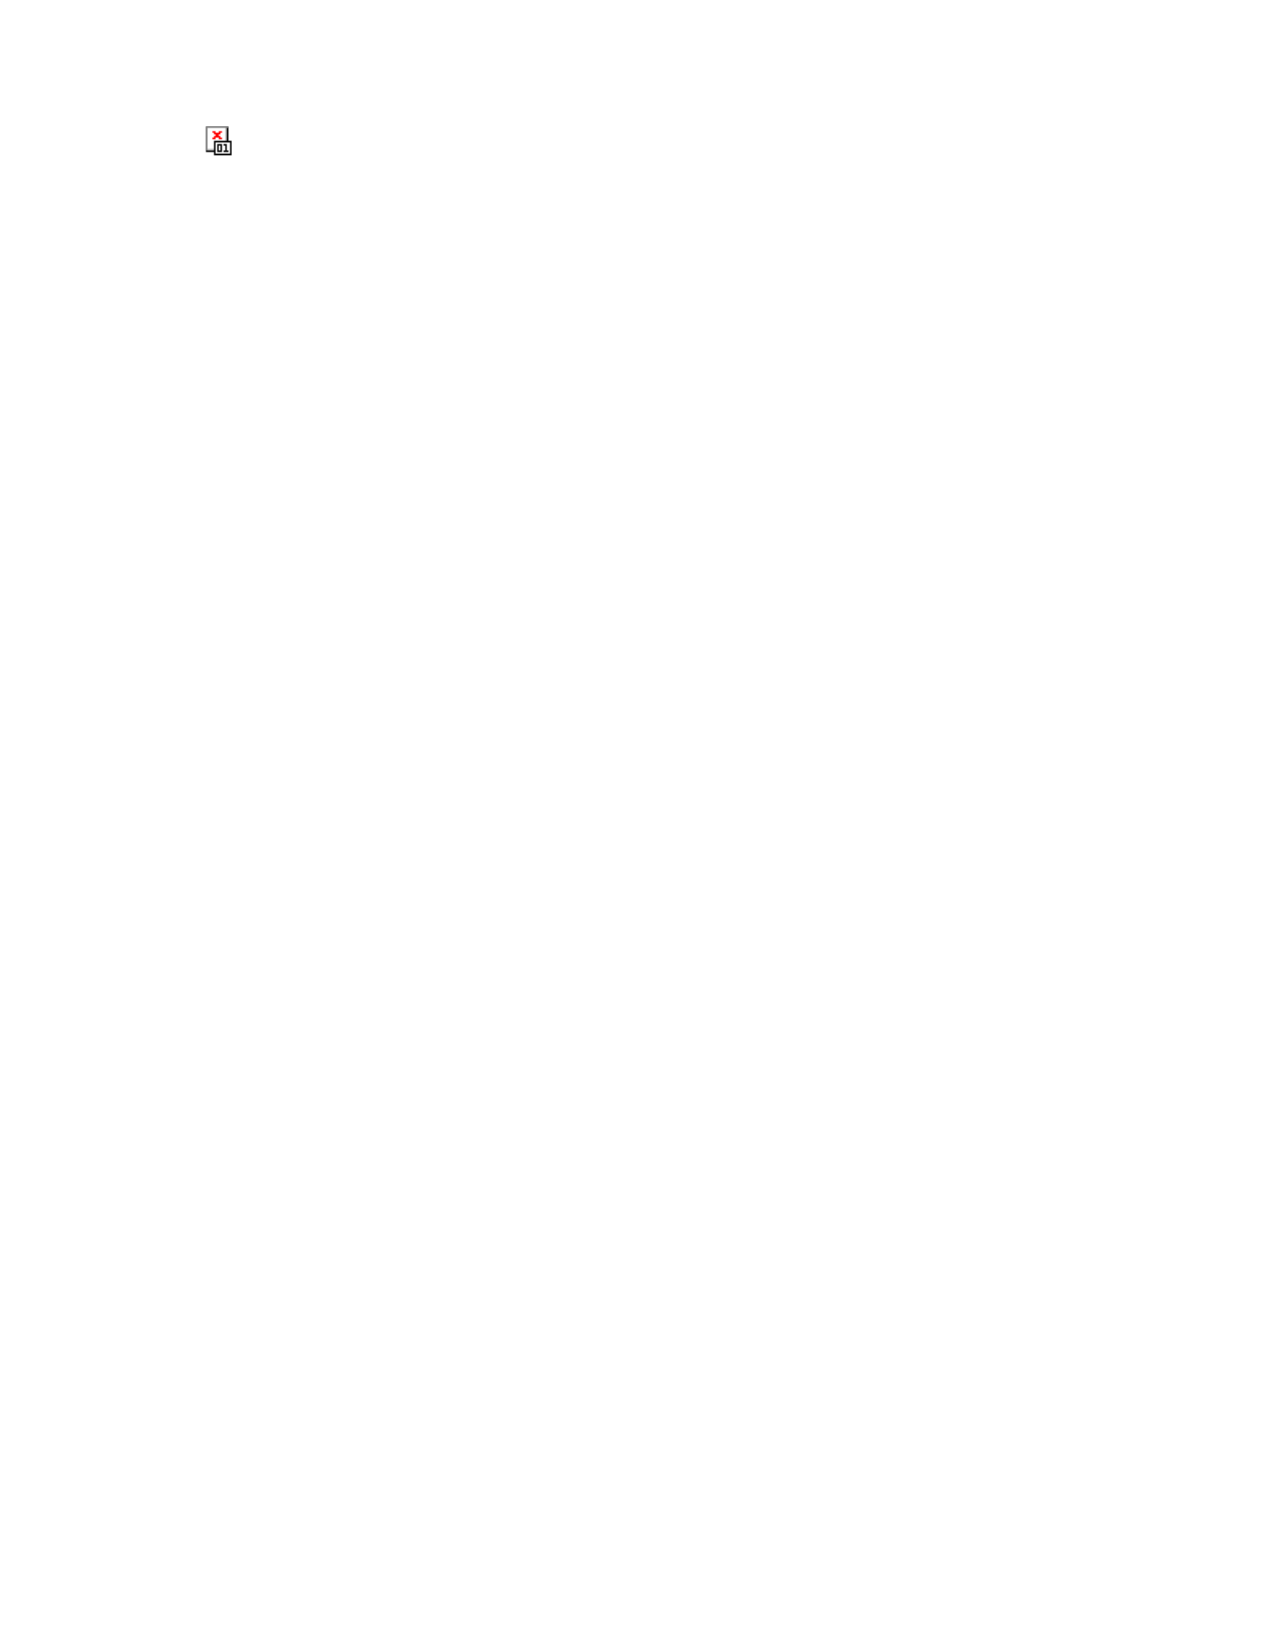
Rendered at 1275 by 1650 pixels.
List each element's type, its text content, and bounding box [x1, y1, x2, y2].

text Какого дома не хватает? Дорисуй? [177, 118, 1186, 162]
